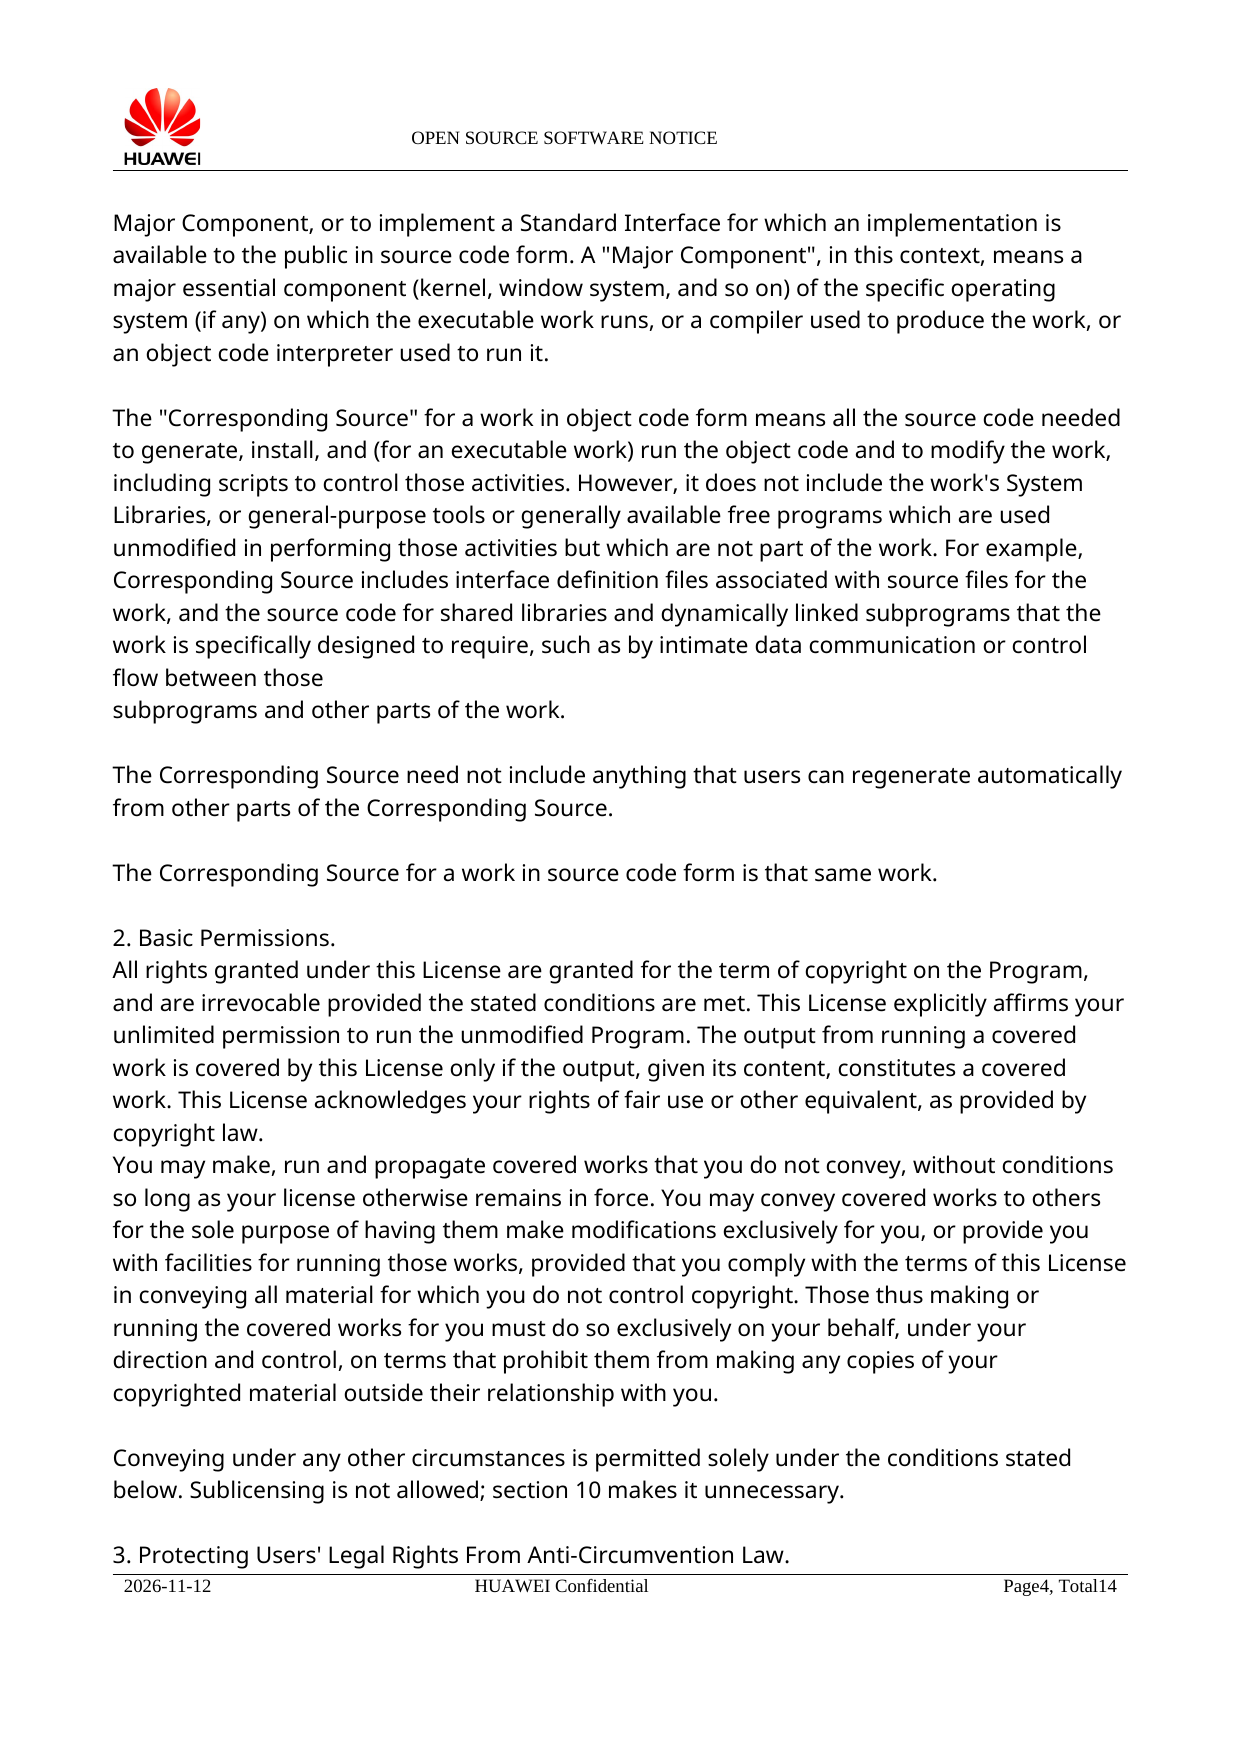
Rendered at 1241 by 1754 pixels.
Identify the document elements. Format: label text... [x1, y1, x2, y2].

text Conveying under any other circumstances is permitted solely under the conditions stated below. Sublicensing is not allowed; section 10 makes it unnecessary. [112, 1441, 1128, 1506]
text 3. Protecting Users' Legal Rights From Anti-Circumvention Law. [112, 1539, 1128, 1571]
text The Corresponding Source for a work in source code form is that same work. [112, 856, 1128, 889]
text All rights granted under this License are granted for the term of copyright on the Program, and are irrevocable provided the stated conditions are met. This License explicitly affirms your unlimited permission to run the unmodified Program. The output from running a covered work is covered by this License only if the output, given its content, constitutes a covered work. This License acknowledges your rights of fair use or other equivalent, as provided by copyright law. [112, 954, 1128, 1149]
text subprograms and other parts of the work. [112, 694, 1128, 726]
text 2. Basic Permissions. [112, 921, 1128, 954]
text You may make, run and propagate covered works that you do not convey, without conditions so long as your license otherwise remains in force. You may convey covered works to others for the sole purpose of having them make modifications exclusively for you, or provide you with facilities for running those works, provided that you comply with the terms of this License in conveying all material for which you do not control copyright. Those thus making or running the covered works for you must do so exclusively on your behalf, under your direction and control, on terms that prohibit them from making any copies of your copyrighted material outside their relationship with you. [112, 1149, 1128, 1409]
picture [124, 88, 201, 165]
text The "Corresponding Source" for a work in object code form means all the source code needed to generate, install, and (for an executable work) run the object code and to modify the work, including scripts to control those activities. However, it does not include the work's System Libraries, or general-purpose tools or generally available free programs which are used unmodified in performing those activities but which are not part of the work. For example, Corresponding Source includes interface definition files associated with source files for the work, and the source code for shared libraries and dynamically linked subprograms that the work is specifically designed to require, such as by intimate data communication or control flow between those [112, 401, 1128, 694]
text The Corresponding Source need not include anything that users can regenerate automatically from other parts of the Corresponding Source. [112, 759, 1128, 824]
